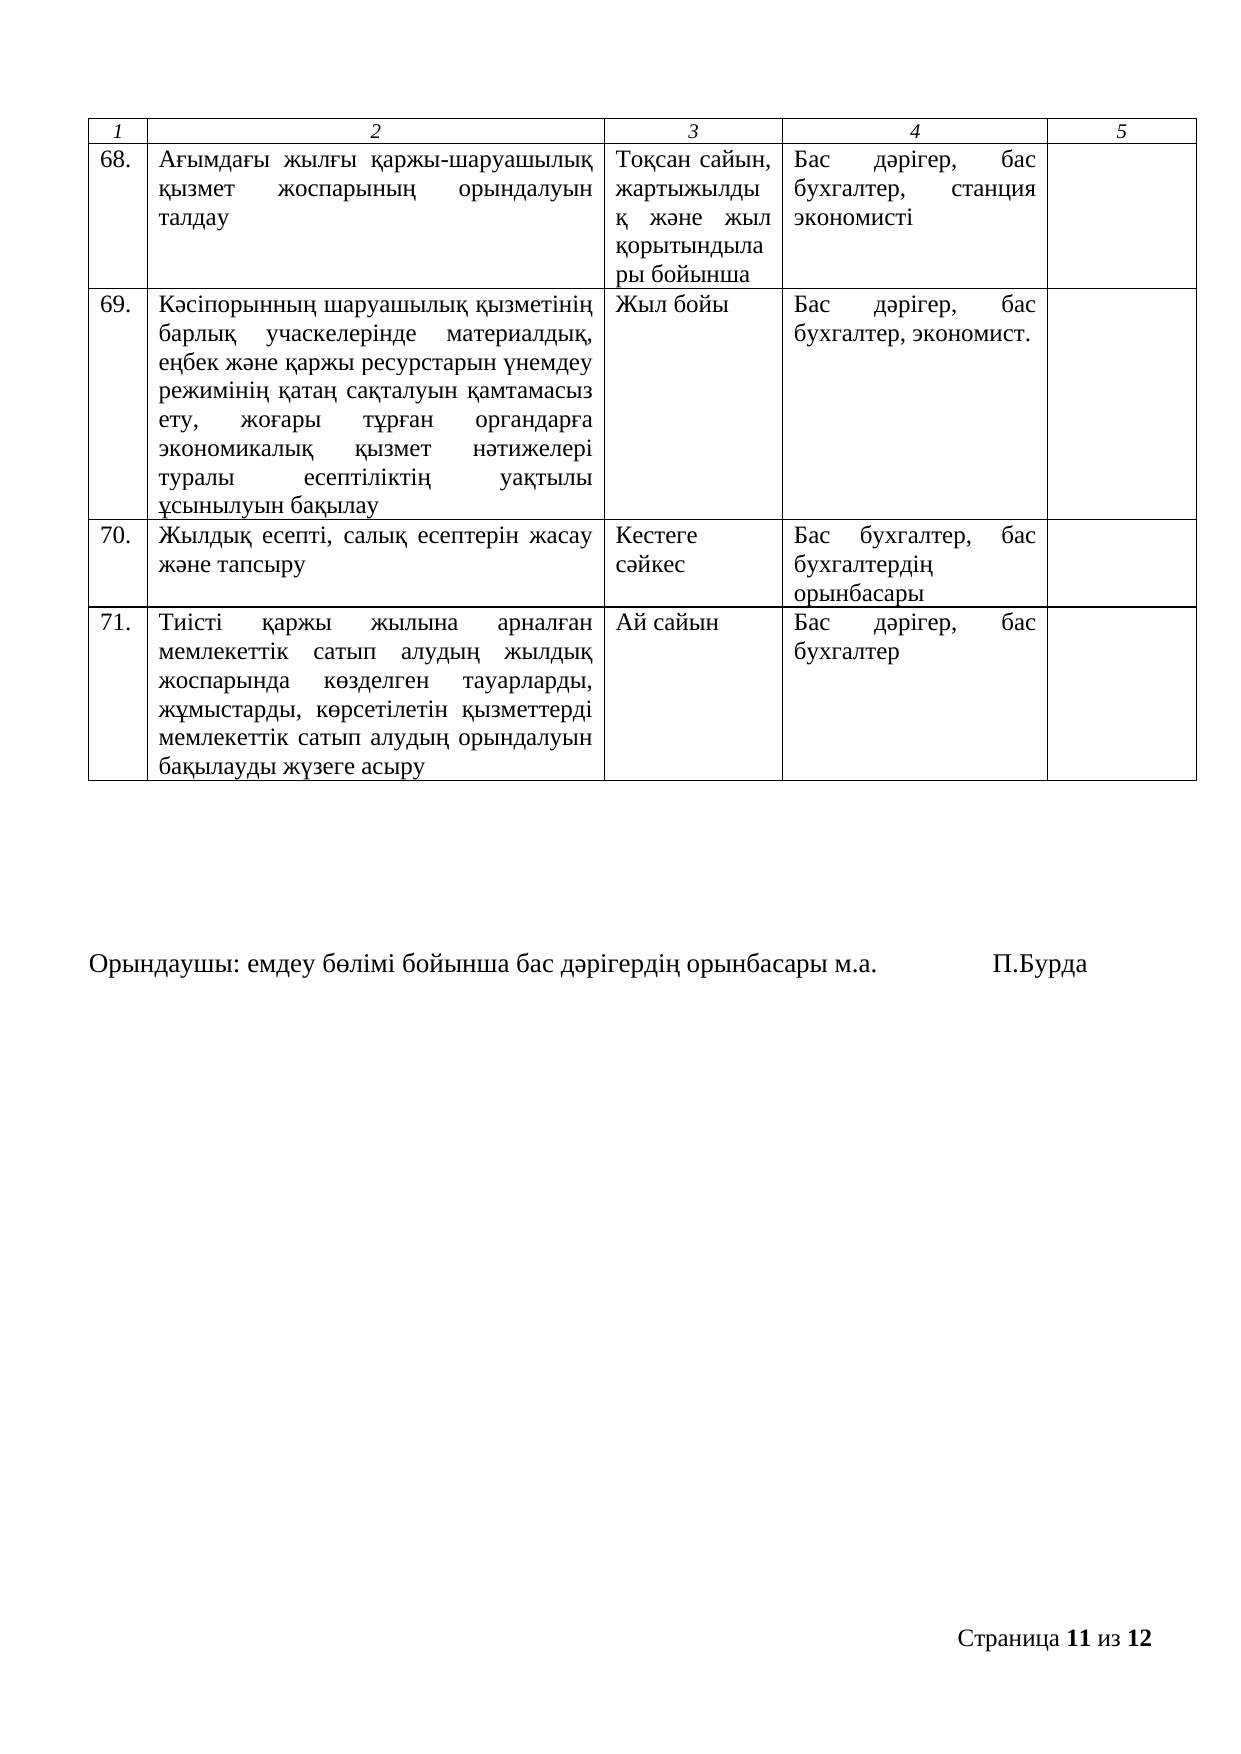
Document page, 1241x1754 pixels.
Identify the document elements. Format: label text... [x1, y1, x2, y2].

table_cell [1048, 608, 1196, 780]
table_cell Ай сайын [605, 608, 782, 780]
table_cell 5 [1048, 119, 1196, 143]
table_cell [89, 608, 147, 780]
table_cell 1 [89, 119, 147, 143]
table_cell Тиісті қаржы жылына арналған мемлекеттік сатып алудың жылдық жоспарында көзделген тауарларды, жұмыстарды, көрсетілетін қызметтерді мемлекеттік сатып алудың орындалуын бақылауды жүзеге асыру [148, 608, 604, 780]
table_cell [1048, 520, 1196, 606]
table_cell Жылдық есепті, салық есептерін жасау және тапсыру [148, 520, 604, 606]
table_cell [89, 520, 147, 606]
table_cell 3 [605, 119, 782, 143]
table_cell Жыл бойы [605, 289, 782, 519]
table_cell [1048, 289, 1196, 519]
table_cell [1048, 144, 1196, 288]
table_cell Бас дәрігер, бас бухгалтер [783, 608, 1047, 780]
table_cell Бас дәрігер, бас бухгалтер, экономист. [783, 289, 1047, 519]
text Орындаушы: емдеу бөлімі бойынша бас дәрігердің орынбасары м.а. П.Бурда [88, 946, 1152, 979]
table_cell Бас бухгалтер, бас бухгалтердің орынбасары [783, 520, 1047, 606]
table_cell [783, 144, 1047, 288]
table_cell [89, 289, 147, 519]
table_cell Тоқсан сайын, жартыжылдық және жыл қорытындылары бойынша [605, 144, 782, 288]
table_cell Кәсіпорынның шаруашылық қызметінің барлық учаскелерінде материалдық, еңбек және қаржы ресурстарын үнемдеу режимінің қатаң сақталуын қамтамасыз ету, жоғары тұрған органдарға экономикалық қызмет нәтижелері туралы есептіліктің уақтылы ұсынылуын бақылау [379, 289, 604, 519]
table_cell Ағымдағы жылғы қаржы-шаруашылық қызмет жоспарының орындалуын талдау [148, 144, 604, 288]
table_cell 4 [783, 119, 1047, 143]
table_cell Кестеге сәйкес [605, 520, 782, 606]
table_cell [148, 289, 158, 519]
table_cell [89, 144, 147, 288]
table_cell 2 [148, 119, 604, 143]
